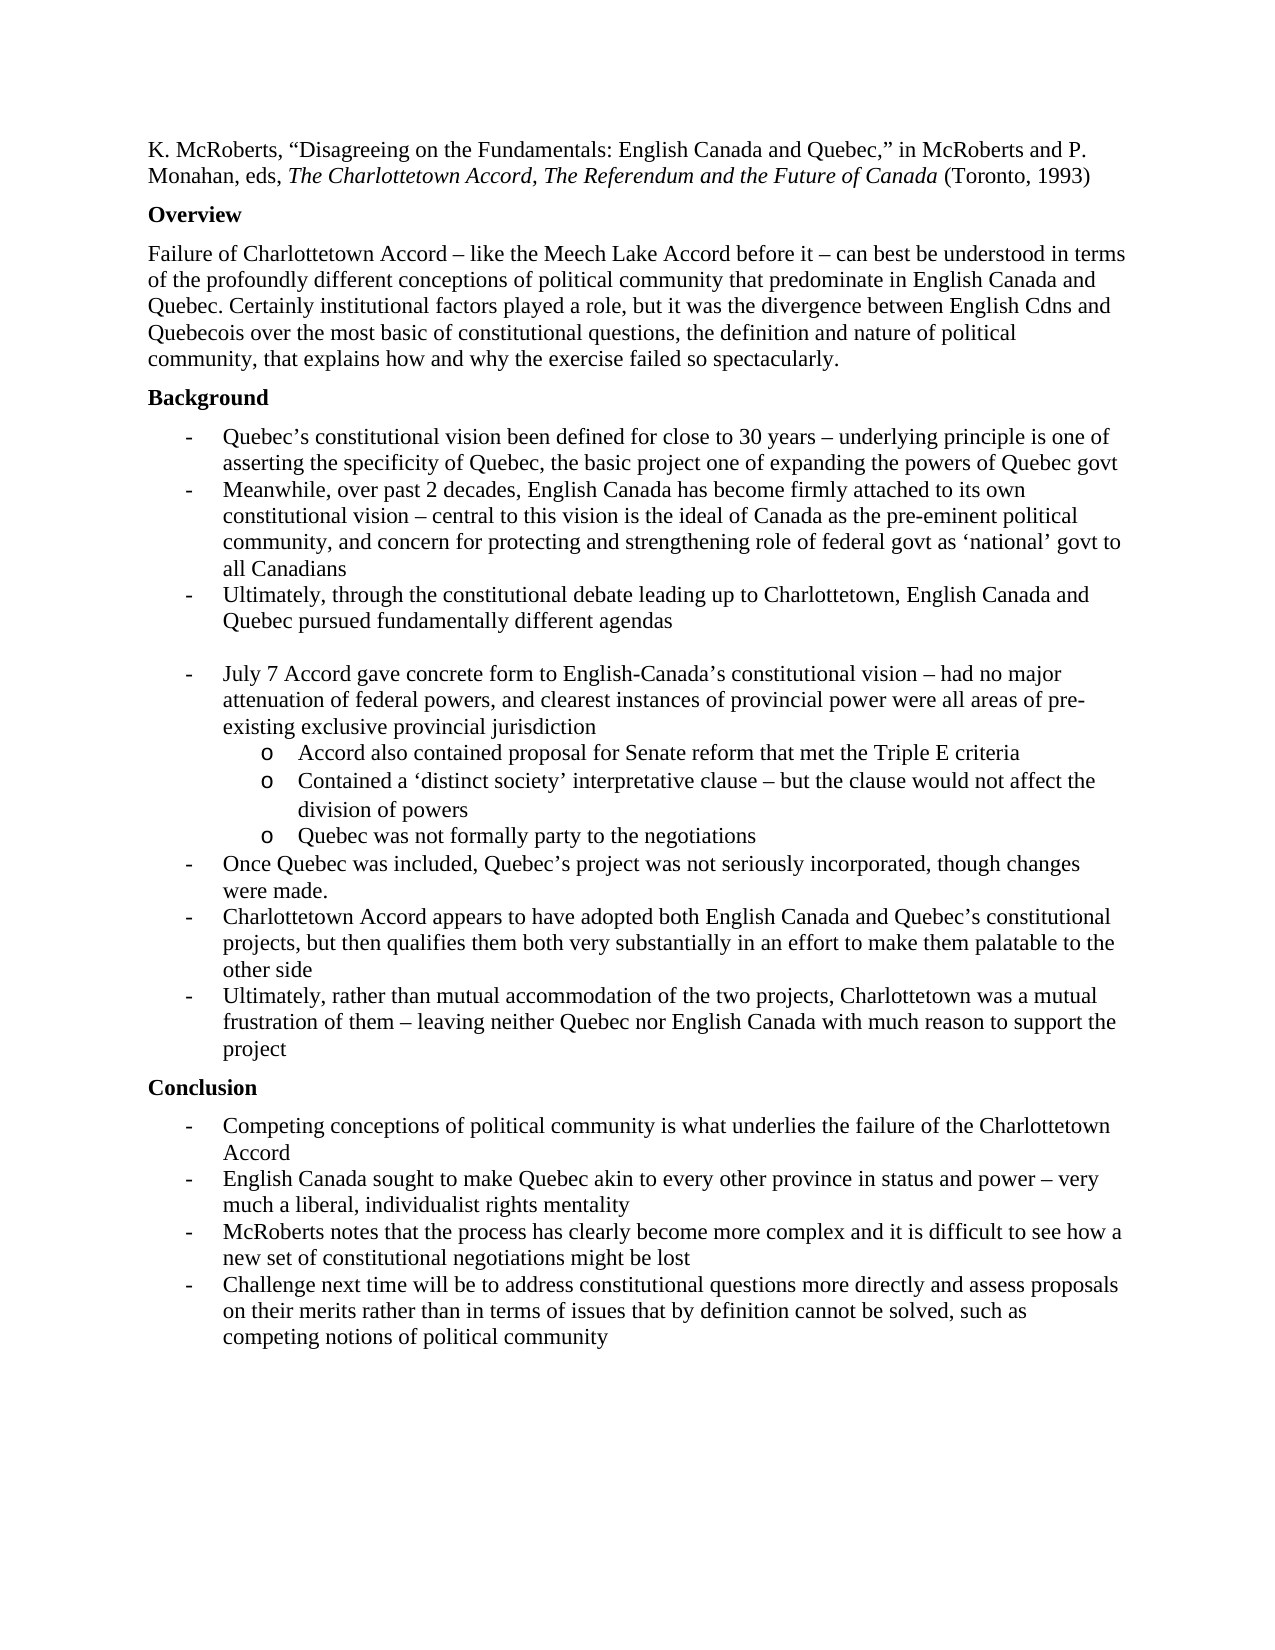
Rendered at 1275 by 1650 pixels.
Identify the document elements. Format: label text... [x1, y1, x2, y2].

list McRoberts notes that the process has clearly become more complex and it is difficult to see how a new set of constitutional negotiations might be lost [185, 1218, 1127, 1271]
list Challenge next time will be to address constitutional questions more directly and assess proposals on their merits rather than in terms of issues that by definition cannot be solved, such as competing notions of political community [185, 1271, 1127, 1350]
list Quebec’s constitutional vision been defined for close to 30 years – underlying principle is one of asserting the specificity of Quebec, the basic project one of expanding the powers of Quebec govt [185, 423, 1127, 476]
text Failure of Charlottetown Accord – like the Meech Lake Accord before it – can best be understood in terms of the profoundly different conceptions of political community that predominate in English Canada and Quebec. Certainly institutional factors played a role, but it was the divergence between English Cdns and Quebecois over the most basic of constitutional questions, the definition and nature of political community, that explains how and why the exercise failed so spectacularly. [148, 240, 1127, 372]
list Competing conceptions of political community is what underlies the failure of the Charlottetown Accord [185, 1112, 1127, 1165]
list Meanwhile, over past 2 decades, English Canada has become firmly attached to its own constitutional vision – central to this vision is the ideal of Canada as the pre-eminent political community, and concern for protecting and strengthening role of federal govt as ‘national’ govt to all Canadians [185, 476, 1127, 581]
list Once Quebec was included, Quebec’s project was not seriously incorporated, though changes were made. [185, 850, 1127, 903]
list Quebec was not formally party to the negotiations [260, 822, 1127, 850]
text Conclusion [148, 1074, 1127, 1100]
list Charlottetown Accord appears to have adopted both English Canada and Quebec’s constitutional projects, but then qualifies them both very substantially in an effort to make them palatable to the other side [185, 903, 1127, 982]
list Contained a ‘distinct society’ interpretative clause – but the clause would not affect the division of powers [260, 767, 1127, 822]
list Accord also contained proposal for Senate reform that met the Triple E criteria [260, 739, 1127, 767]
list Ultimately, through the constitutional debate leading up to Charlottetown, English Canada and Quebec pursued fundamentally different agendas [185, 581, 1127, 634]
text K. McRoberts, “Disagreeing on the Fundamentals: English Canada and Quebec,” in McRoberts and P. Monahan, eds, The Charlottetown Accord, The Referendum and the Future of Canada (Toronto, 1993) [148, 136, 1127, 188]
list English Canada sought to make Quebec akin to every other province in status and power – very much a liberal, individualist rights mentality [185, 1165, 1127, 1218]
text Background [148, 384, 1127, 411]
list Ultimately, rather than mutual accommodation of the two projects, Charlottetown was a mutual frustration of them – leaving neither Quebec nor English Canada with much reason to support the project [185, 982, 1127, 1061]
list July 7 Accord gave concrete form to English-Canada’s constitutional vision – had no major attenuation of federal powers, and clearest instances of provincial power were all areas of pre-existing exclusive provincial jurisdiction [185, 660, 1127, 739]
text Overview [148, 201, 1127, 227]
